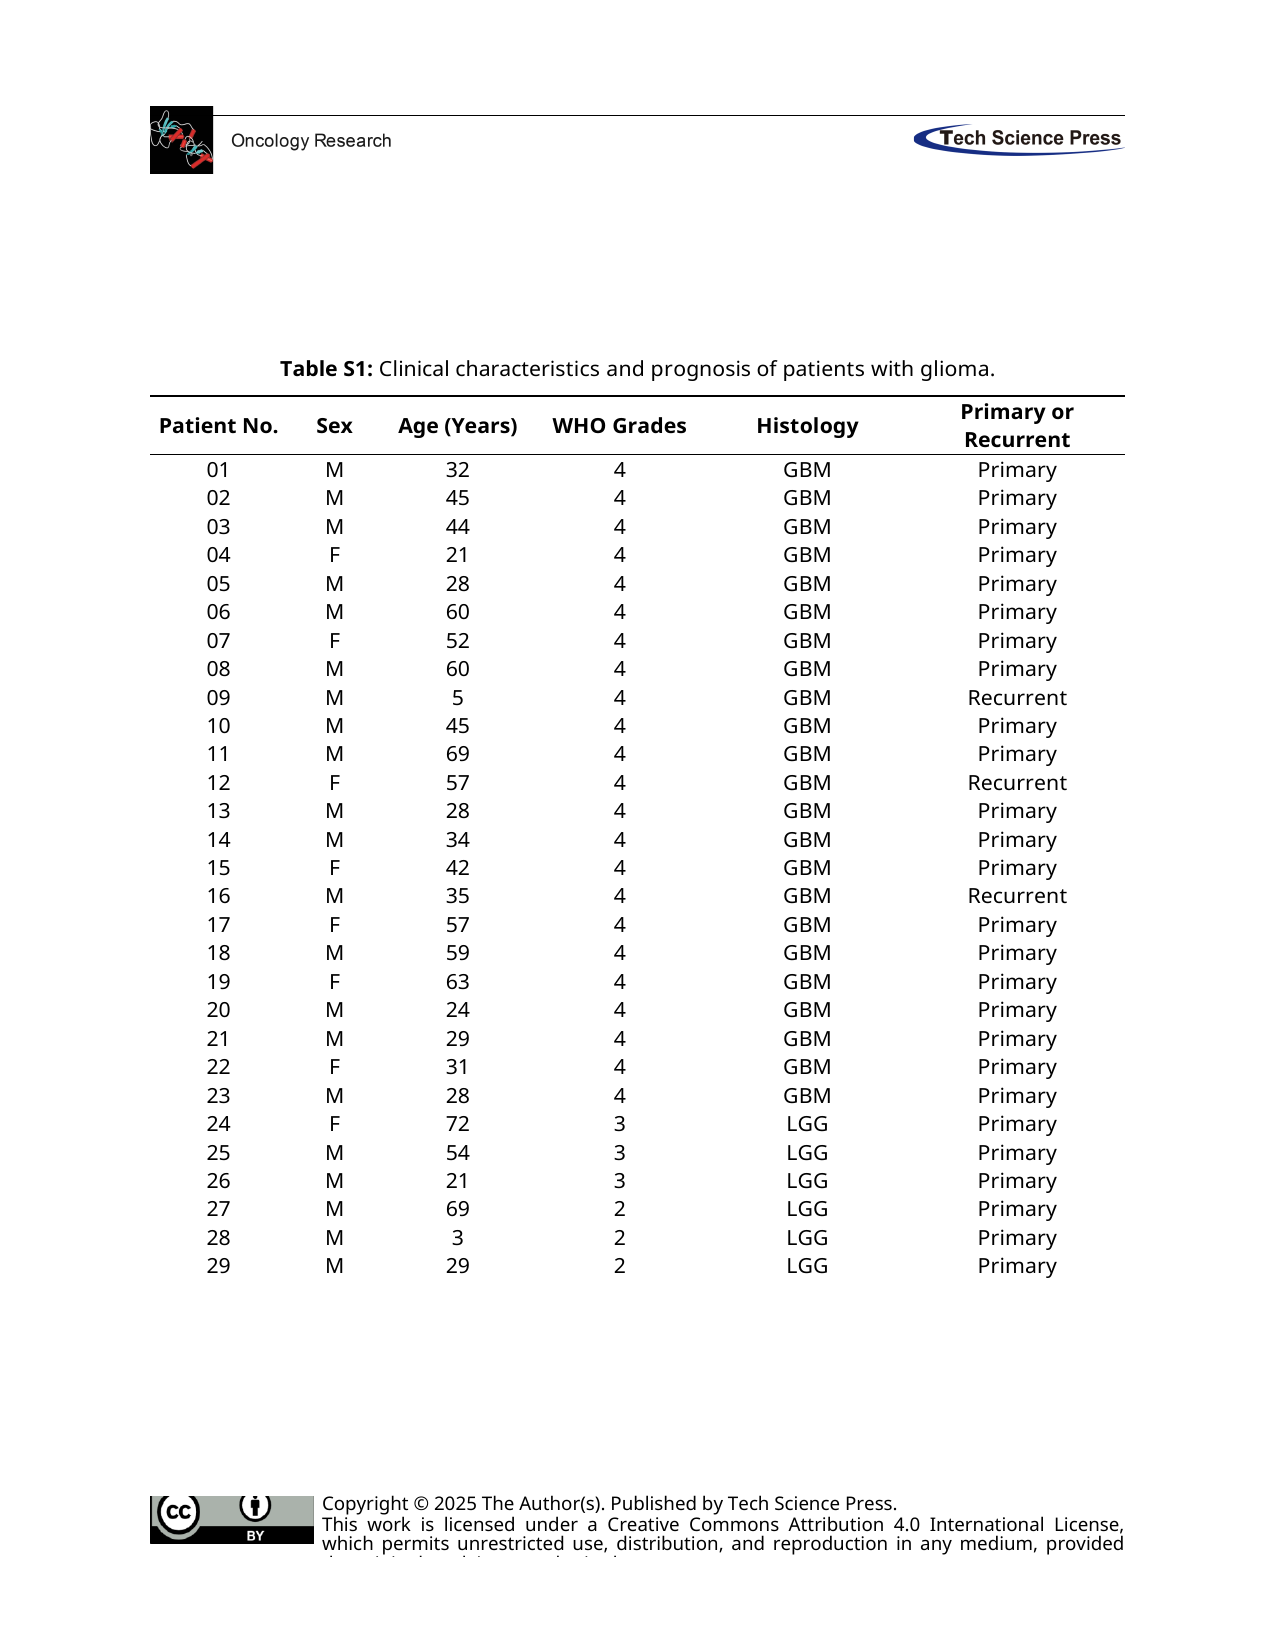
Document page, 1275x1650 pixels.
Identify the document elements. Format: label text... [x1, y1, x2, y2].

table_cell Primary [909, 967, 1125, 995]
table_cell 54 [382, 1138, 534, 1166]
table_cell Primary [909, 1251, 1125, 1280]
table_cell 4 [534, 1052, 705, 1081]
table_cell 4 [534, 825, 705, 853]
table_cell 4 [534, 512, 705, 540]
table_cell 11 [150, 740, 287, 768]
picture [913, 124, 1125, 156]
table_cell 4 [534, 910, 705, 938]
table_cell 21 [150, 1024, 287, 1052]
table_cell M [287, 654, 382, 683]
table_cell 2 [534, 1195, 705, 1223]
table_cell 72 [382, 1109, 534, 1138]
table_cell 31 [382, 1052, 534, 1081]
table_cell 57 [382, 768, 534, 796]
table_cell F [287, 626, 382, 654]
table_cell M [287, 455, 382, 483]
table_cell 08 [150, 654, 287, 683]
table_cell M [287, 1251, 382, 1280]
table_cell GBM [705, 910, 909, 938]
table_cell 42 [382, 853, 534, 882]
table_cell Primary [909, 455, 1125, 483]
table_cell M [287, 683, 382, 711]
table_cell 06 [150, 597, 287, 626]
table_cell 14 [150, 825, 287, 853]
table_cell 29 [150, 1251, 287, 1280]
table_cell 16 [150, 882, 287, 910]
table_cell LGG [705, 1138, 909, 1166]
table_cell 19 [150, 967, 287, 995]
table_cell 4 [534, 882, 705, 910]
table_cell M [287, 512, 382, 540]
table_cell LGG [705, 1223, 909, 1251]
table_cell GBM [705, 540, 909, 569]
table_cell M [287, 1024, 382, 1052]
table_cell Primary [909, 654, 1125, 683]
table_cell 4 [534, 939, 705, 967]
table_cell Primary [909, 1223, 1125, 1251]
table_cell 4 [534, 540, 705, 569]
table_cell M [287, 1223, 382, 1251]
table_cell 3 [382, 1223, 534, 1251]
picture [150, 106, 425, 174]
table_cell 20 [150, 995, 287, 1024]
table_header WHO Grades [534, 397, 705, 454]
table_cell 35 [382, 882, 534, 910]
table_cell GBM [705, 654, 909, 683]
table_header Age (Years) [382, 397, 534, 454]
table_cell GBM [705, 1081, 909, 1109]
table_cell 45 [382, 711, 534, 739]
table_cell Primary [909, 711, 1125, 739]
table_cell 13 [150, 796, 287, 825]
table_cell F [287, 910, 382, 938]
table_cell GBM [705, 768, 909, 796]
table_header Patient No. [150, 397, 287, 454]
table_cell LGG [705, 1195, 909, 1223]
table_cell 4 [534, 796, 705, 825]
table_cell M [287, 796, 382, 825]
table_cell Primary [909, 1024, 1125, 1052]
table_cell 25 [150, 1138, 287, 1166]
table_cell Primary [909, 484, 1125, 512]
table_cell GBM [705, 683, 909, 711]
table_cell 4 [534, 740, 705, 768]
table_cell M [287, 1166, 382, 1194]
table_cell Primary [909, 540, 1125, 569]
table_cell 4 [534, 967, 705, 995]
table_cell 44 [382, 512, 534, 540]
table_cell M [287, 740, 382, 768]
table_cell 05 [150, 569, 287, 597]
table_cell 28 [382, 569, 534, 597]
table_cell 4 [534, 569, 705, 597]
table_cell Primary [909, 910, 1125, 938]
table_cell Primary [909, 1138, 1125, 1166]
table_cell 27 [150, 1195, 287, 1223]
table_cell 24 [382, 995, 534, 1024]
table_cell 04 [150, 540, 287, 569]
table_cell Primary [909, 825, 1125, 853]
table_cell 69 [382, 1195, 534, 1223]
table_cell 60 [382, 597, 534, 626]
table_cell F [287, 1052, 382, 1081]
table_cell M [287, 995, 382, 1024]
table_cell 4 [534, 995, 705, 1024]
table_cell F [287, 768, 382, 796]
table_cell 12 [150, 768, 287, 796]
table_cell 4 [534, 711, 705, 739]
table_cell 10 [150, 711, 287, 739]
table_cell 60 [382, 654, 534, 683]
table_cell 29 [382, 1024, 534, 1052]
picture [150, 1496, 314, 1544]
table_cell 34 [382, 825, 534, 853]
table_cell 24 [150, 1109, 287, 1138]
table_cell Primary [909, 1109, 1125, 1138]
table_cell 5 [382, 683, 534, 711]
table_cell GBM [705, 1052, 909, 1081]
table_cell F [287, 540, 382, 569]
table_cell 22 [150, 1052, 287, 1081]
table_cell GBM [705, 597, 909, 626]
table_cell M [287, 1138, 382, 1166]
table_cell Primary [909, 626, 1125, 654]
table_cell M [287, 711, 382, 739]
table_cell F [287, 853, 382, 882]
table_cell M [287, 484, 382, 512]
table_cell F [287, 967, 382, 995]
table_cell Primary [909, 796, 1125, 825]
table_cell GBM [705, 512, 909, 540]
table_cell LGG [705, 1166, 909, 1194]
table_cell 01 [150, 455, 287, 483]
table_cell 4 [534, 683, 705, 711]
table_cell Primary [909, 740, 1125, 768]
table_cell GBM [705, 626, 909, 654]
table_cell Primary [909, 1081, 1125, 1109]
text Table S1: Clinical characteristics and prognosis of patients with glioma. [150, 354, 1125, 383]
table_cell 02 [150, 484, 287, 512]
table_cell M [287, 597, 382, 626]
table_cell F [287, 1109, 382, 1138]
table_header Histology [705, 397, 909, 454]
table_cell 59 [382, 939, 534, 967]
table_cell M [287, 882, 382, 910]
table_cell M [287, 1081, 382, 1109]
table_header Primary or Recurrent [909, 397, 1125, 454]
table_cell Primary [909, 1052, 1125, 1081]
table_cell 3 [534, 1109, 705, 1138]
table_cell Primary [909, 939, 1125, 967]
table_cell 15 [150, 853, 287, 882]
table_cell 4 [534, 455, 705, 483]
table_cell 07 [150, 626, 287, 654]
table_cell 57 [382, 910, 534, 938]
table_cell 4 [534, 853, 705, 882]
table_cell 09 [150, 683, 287, 711]
table_cell Primary [909, 853, 1125, 882]
table_cell 69 [382, 740, 534, 768]
table_cell 28 [150, 1223, 287, 1251]
table_cell M [287, 1195, 382, 1223]
table_cell GBM [705, 853, 909, 882]
table_cell 28 [382, 1081, 534, 1109]
table_cell Primary [909, 995, 1125, 1024]
table_cell 52 [382, 626, 534, 654]
table_cell 63 [382, 967, 534, 995]
table_cell 3 [534, 1166, 705, 1194]
table_cell 4 [534, 484, 705, 512]
table_cell GBM [705, 882, 909, 910]
table_cell GBM [705, 455, 909, 483]
table_cell 4 [534, 654, 705, 683]
table_cell Primary [909, 597, 1125, 626]
table_cell 03 [150, 512, 287, 540]
table_cell GBM [705, 825, 909, 853]
table_cell 2 [534, 1223, 705, 1251]
table_cell GBM [705, 796, 909, 825]
table_cell GBM [705, 967, 909, 995]
table_cell 21 [382, 1166, 534, 1194]
table_cell 4 [534, 626, 705, 654]
table_cell GBM [705, 740, 909, 768]
table_cell 45 [382, 484, 534, 512]
table_cell M [287, 825, 382, 853]
table_cell M [287, 569, 382, 597]
table_cell 21 [382, 540, 534, 569]
table_cell 3 [534, 1138, 705, 1166]
table_cell 28 [382, 796, 534, 825]
table_cell 18 [150, 939, 287, 967]
table_cell 4 [534, 1081, 705, 1109]
table_cell 4 [534, 768, 705, 796]
table_cell GBM [705, 995, 909, 1024]
table_cell Recurrent [909, 882, 1125, 910]
table_cell GBM [705, 484, 909, 512]
table_cell 4 [534, 1024, 705, 1052]
table_cell 23 [150, 1081, 287, 1109]
table_cell 32 [382, 455, 534, 483]
table_cell 29 [382, 1251, 534, 1280]
table_cell Primary [909, 512, 1125, 540]
table_cell GBM [705, 939, 909, 967]
table_cell Recurrent [909, 683, 1125, 711]
table_cell M [287, 939, 382, 967]
table_cell Primary [909, 1166, 1125, 1194]
table_cell LGG [705, 1251, 909, 1280]
table_cell 2 [534, 1251, 705, 1280]
table_cell Primary [909, 569, 1125, 597]
table_cell 26 [150, 1166, 287, 1194]
table_cell 4 [534, 597, 705, 626]
table_cell GBM [705, 711, 909, 739]
table_cell GBM [705, 1024, 909, 1052]
table_cell LGG [705, 1109, 909, 1138]
table_cell GBM [705, 569, 909, 597]
table_cell 17 [150, 910, 287, 938]
table_cell Recurrent [909, 768, 1125, 796]
table_header Sex [287, 397, 382, 454]
table_cell Primary [909, 1195, 1125, 1223]
